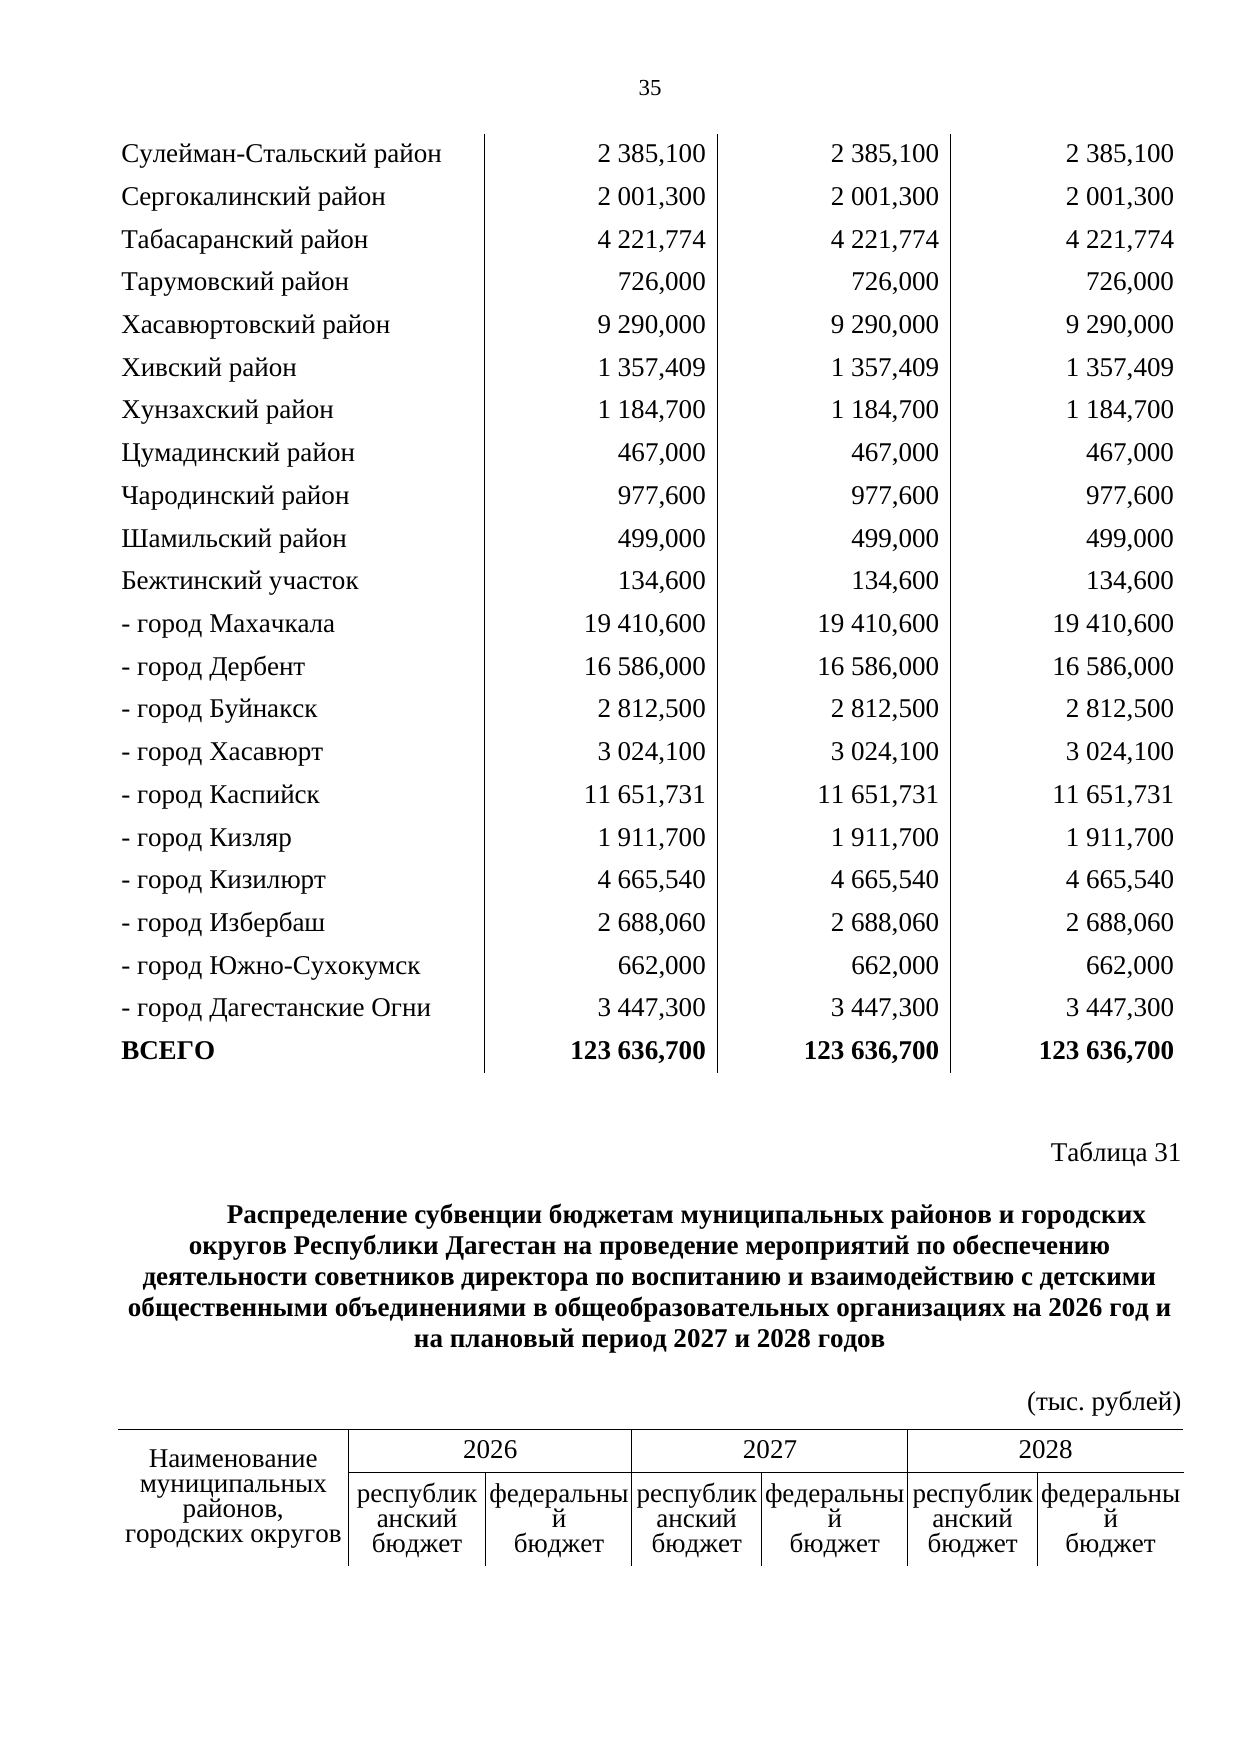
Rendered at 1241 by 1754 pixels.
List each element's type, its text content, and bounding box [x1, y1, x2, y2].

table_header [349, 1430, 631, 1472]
text Таблица 31 [118, 1136, 1181, 1167]
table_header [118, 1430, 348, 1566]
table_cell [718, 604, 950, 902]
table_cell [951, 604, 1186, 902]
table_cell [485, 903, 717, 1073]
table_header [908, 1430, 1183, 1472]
text (тыс. рублей) [118, 1385, 1181, 1416]
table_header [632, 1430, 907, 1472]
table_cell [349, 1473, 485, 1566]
text Распределение субвенции бюджетам муниципальных районов и городских округов Республики Дагестан на проведение мероприятий по обеспечению деятельности советников директора по воспитанию и взаимодействию с детскими общественными объединениями в общеобразовательных организациях на 2026 год и на плановый период 2027 и 2028 годов [118, 1198, 1181, 1354]
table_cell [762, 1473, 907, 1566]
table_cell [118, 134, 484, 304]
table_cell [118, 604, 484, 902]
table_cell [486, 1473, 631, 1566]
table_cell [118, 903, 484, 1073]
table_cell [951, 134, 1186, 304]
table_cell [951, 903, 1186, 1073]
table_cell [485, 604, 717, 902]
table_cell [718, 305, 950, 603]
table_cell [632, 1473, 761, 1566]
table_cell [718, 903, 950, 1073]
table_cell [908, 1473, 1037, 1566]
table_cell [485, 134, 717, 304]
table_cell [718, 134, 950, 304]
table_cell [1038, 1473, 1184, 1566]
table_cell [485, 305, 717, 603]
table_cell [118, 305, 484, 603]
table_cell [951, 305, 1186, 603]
